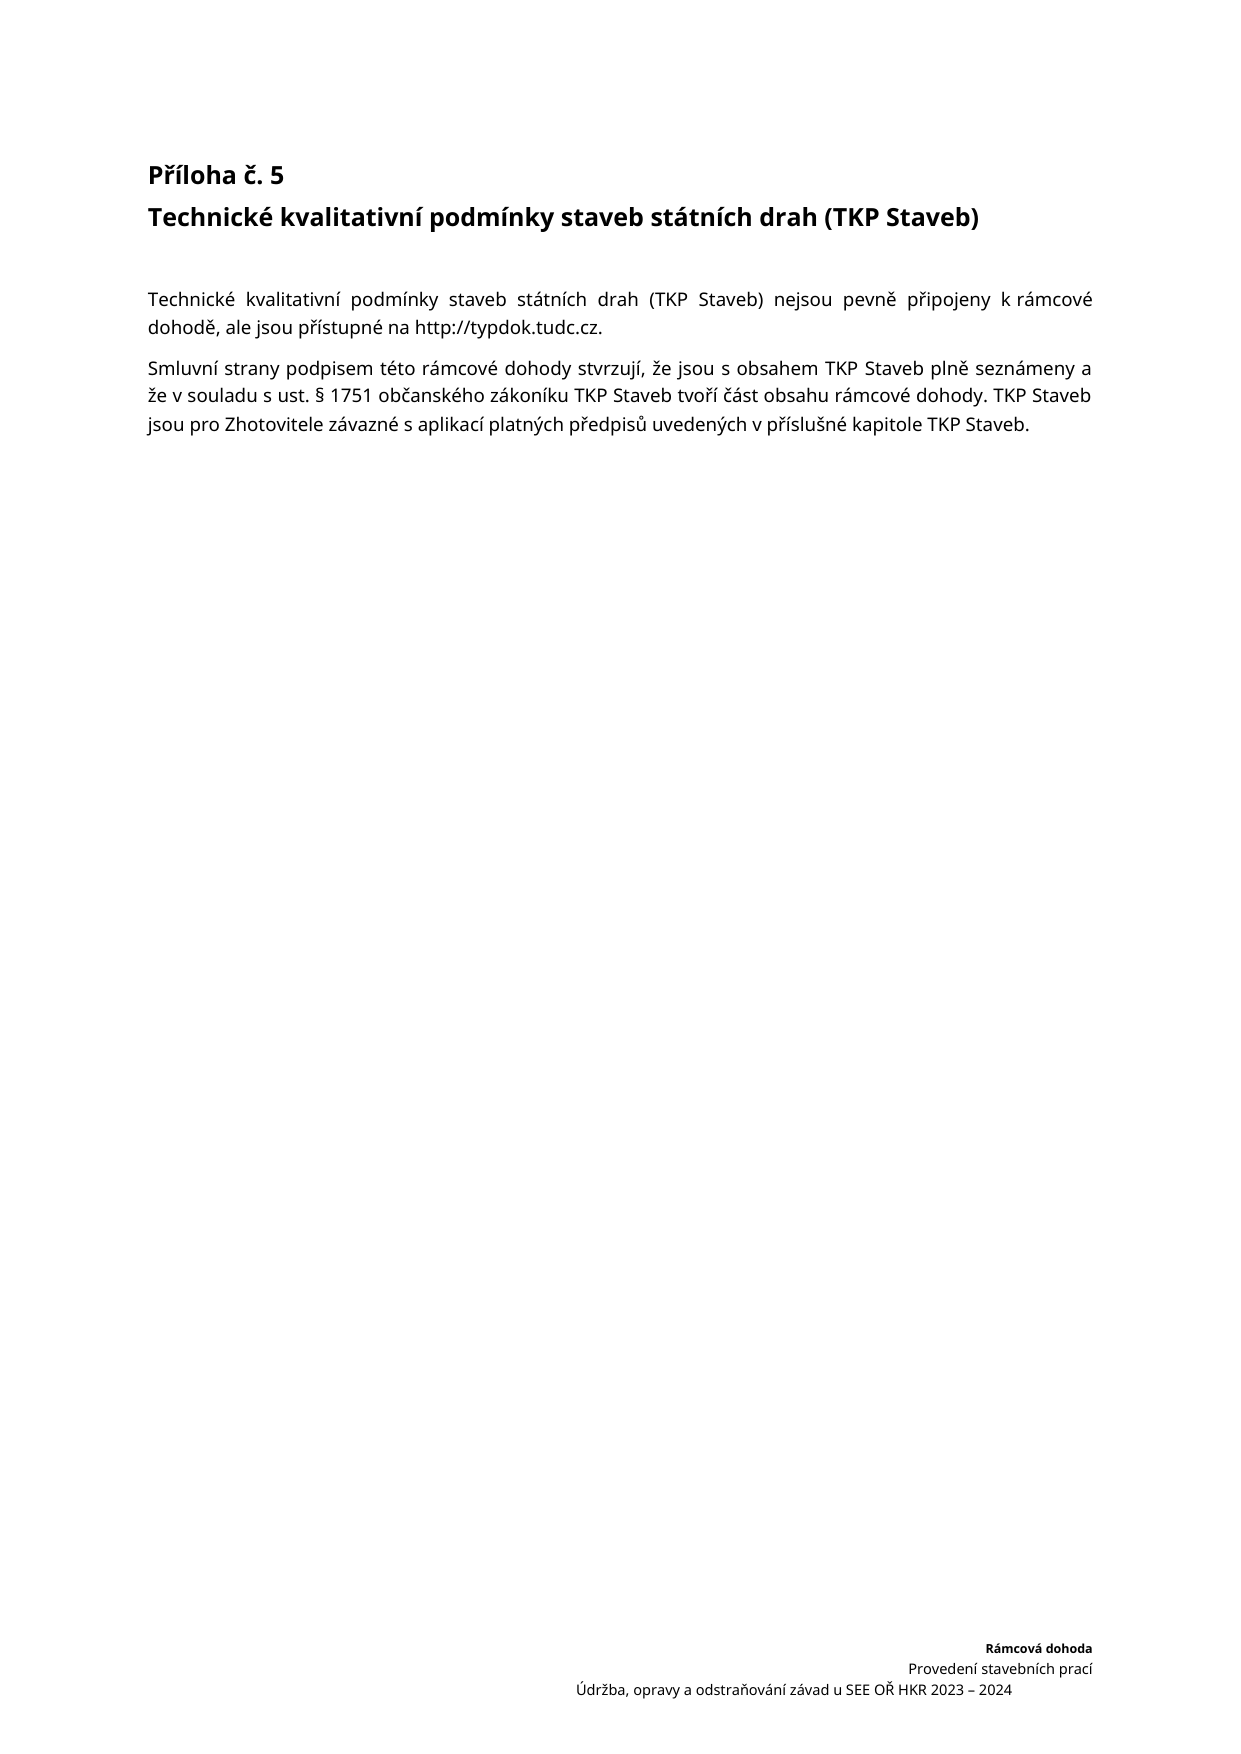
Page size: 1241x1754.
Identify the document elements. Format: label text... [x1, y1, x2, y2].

text Smluvní strany podpisem této rámcové dohody stvrzují, že jsou s obsahem TKP Staveb plně seznámeny a že v souladu s ust. § 1751 občanského zákoníku TKP Staveb tvoří část obsahu rámcové dohody. TKP Staveb jsou pro Zhotovitele závazné s aplikací platných předpisů uvedených v příslušné kapitole TKP Staveb. [148, 355, 1093, 436]
text Příloha č. 5 [148, 161, 1093, 190]
text Technické kvalitativní podmínky staveb státních drah (TKP Staveb) [148, 203, 1093, 232]
text Technické kvalitativní podmínky staveb státních drah (TKP Staveb) nejsou pevně připojeny k rámcové dohodě, ale jsou přístupné na http://typdok.tudc.cz. [148, 286, 1093, 340]
